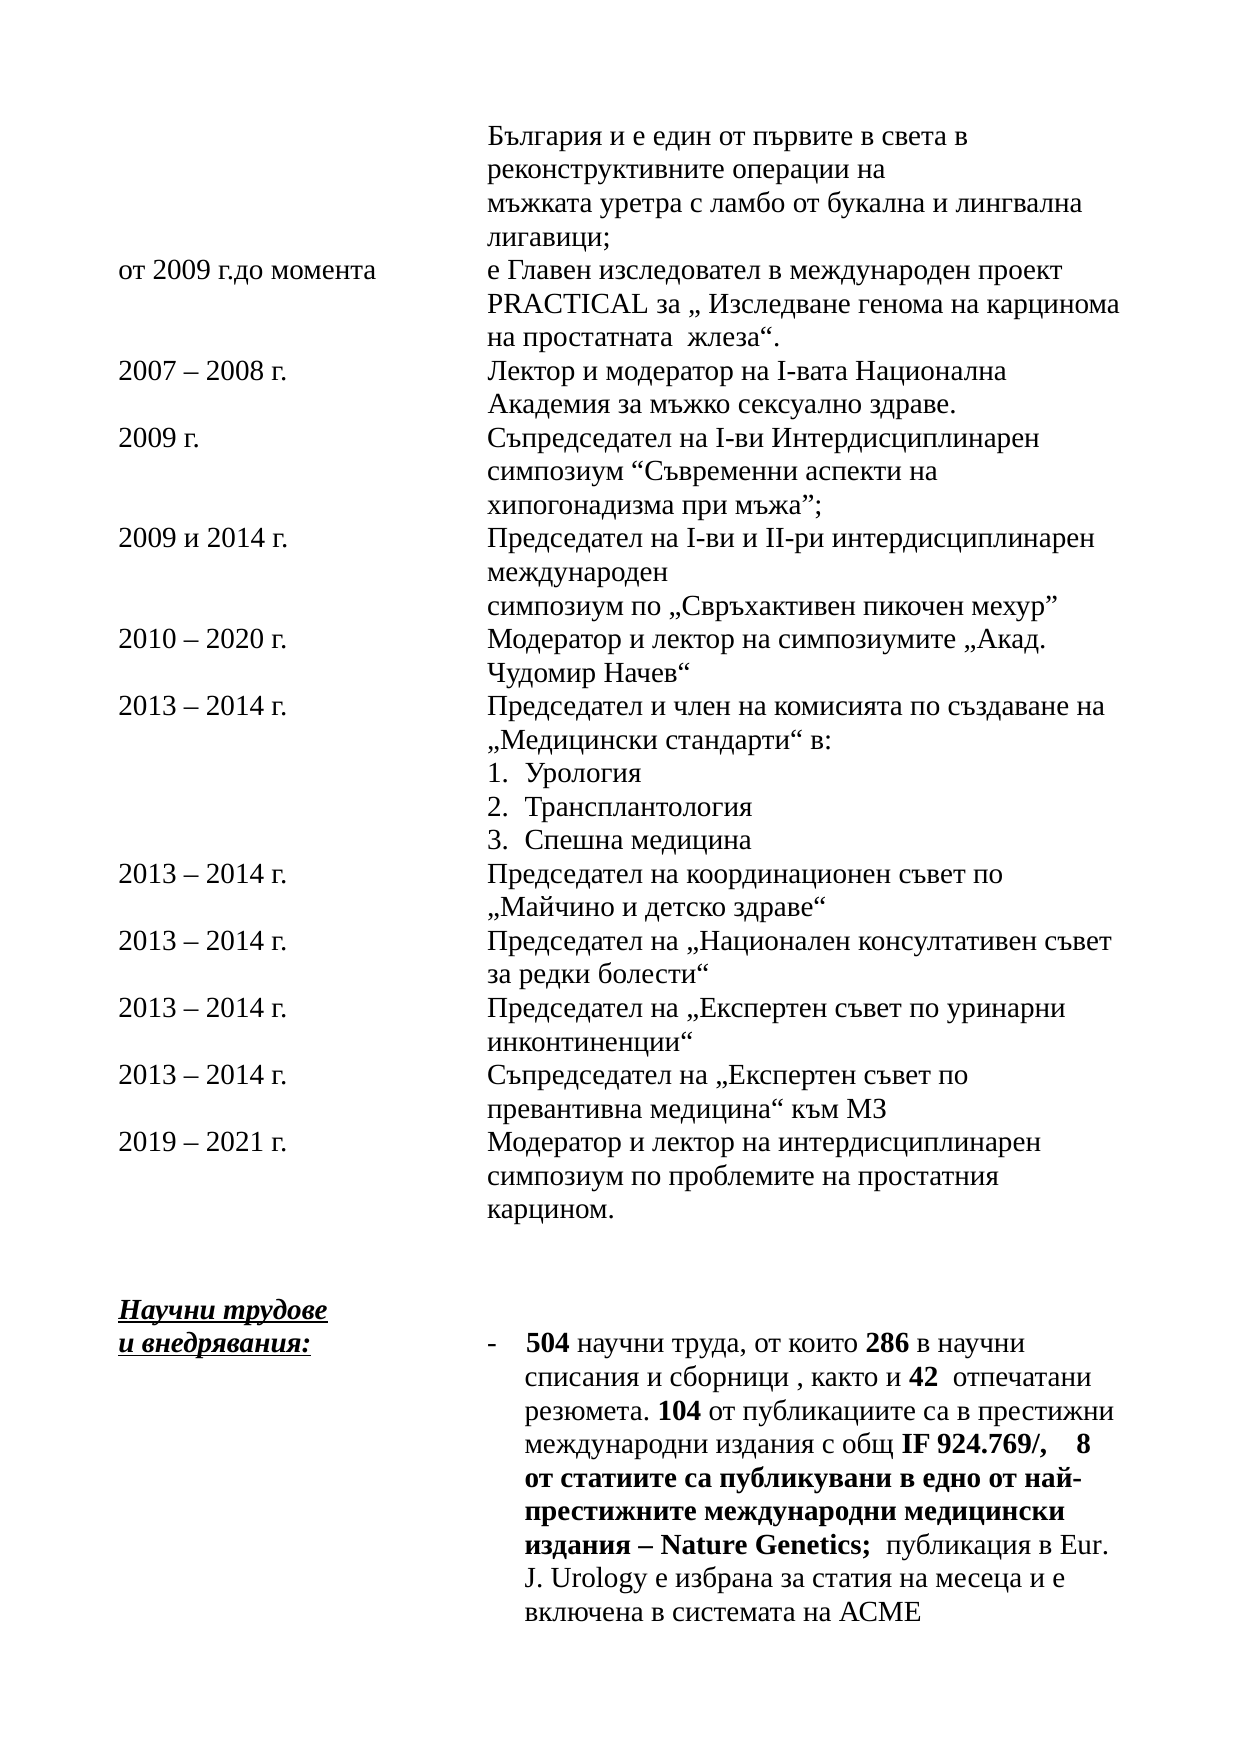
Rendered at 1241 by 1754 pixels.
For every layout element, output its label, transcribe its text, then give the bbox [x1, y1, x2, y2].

text Научни трудове [118, 1292, 1122, 1326]
text 2013 – 2014 г. Съпредседател на „Експертен съвет по превантивна медицина“ към МЗ [118, 1057, 1122, 1124]
text Академия за мъжко сексуално здраве. [118, 386, 1122, 420]
text и внедрявания: - 504 научни труда, от които 286 в научни [118, 1326, 1122, 1359]
text от 2009 г.до момента е Главен изследовател в международен проект PRACTICAL за „ Изследване генома на карцинома на простатната жлеза“. [118, 252, 1122, 353]
text 2013 – 2014 г. Председател и член на комисията по създаване на „Медицински стандарти“ в: [118, 688, 1122, 755]
text 2009 г. Съпредседател на І-ви Интердисциплинарен симпозиум “Съвременни аспекти на хипогонадизма при мъжа”; [118, 420, 1122, 521]
text 2009 и 2014 г. Председател на І-ви и II-ри интердисциплинарен международен [118, 521, 1122, 588]
text 2019 – 2021 г. Модератор и лектор на интердисциплинарен симпозиум по проблемите на простатния карцином. [118, 1124, 1122, 1225]
list Трансплантология [487, 789, 1122, 822]
text България и е един от първите в света в реконструктивните операции на [487, 118, 1122, 185]
text 2013 – 2014 г. Председател на „Национален консултативен съвет за редки болести“ [118, 923, 1122, 990]
list Спешна медицина [487, 822, 1122, 856]
text списания и сборници , както и 42 отпечатани резюмета. 104 от публикациите са в престижни международни издания с общ IF 924.769/, 8 от статиите са публикувани в едно от най-престижните международни медицински издания – Nature Genetics; публикация в Eur. J. Urology е избрана за статия на месеца и е включена в системата на АСМЕ [524, 1359, 1122, 1627]
list Урология [487, 755, 1122, 789]
text 2007 – 2008 г. Лектор и модератор на І-вата Национална [118, 353, 1122, 386]
text мъжката уретра с ламбо от букална и лингвална лигавици; [487, 185, 1122, 252]
text симпозиум по „Свръхактивен пикочен мехур” [118, 588, 1122, 621]
text 2013 – 2014 г. Председател на „Експертен съвет по уринарни инконтиненции“ [118, 990, 1122, 1057]
text 2013 – 2014 г. Председател на координационен съвет по „Майчино и детско здраве“ [118, 856, 1122, 923]
text 2010 – 2020 г. Модератор и лектор на симпозиумите „Акад. Чудомир Начев“ [118, 621, 1122, 688]
